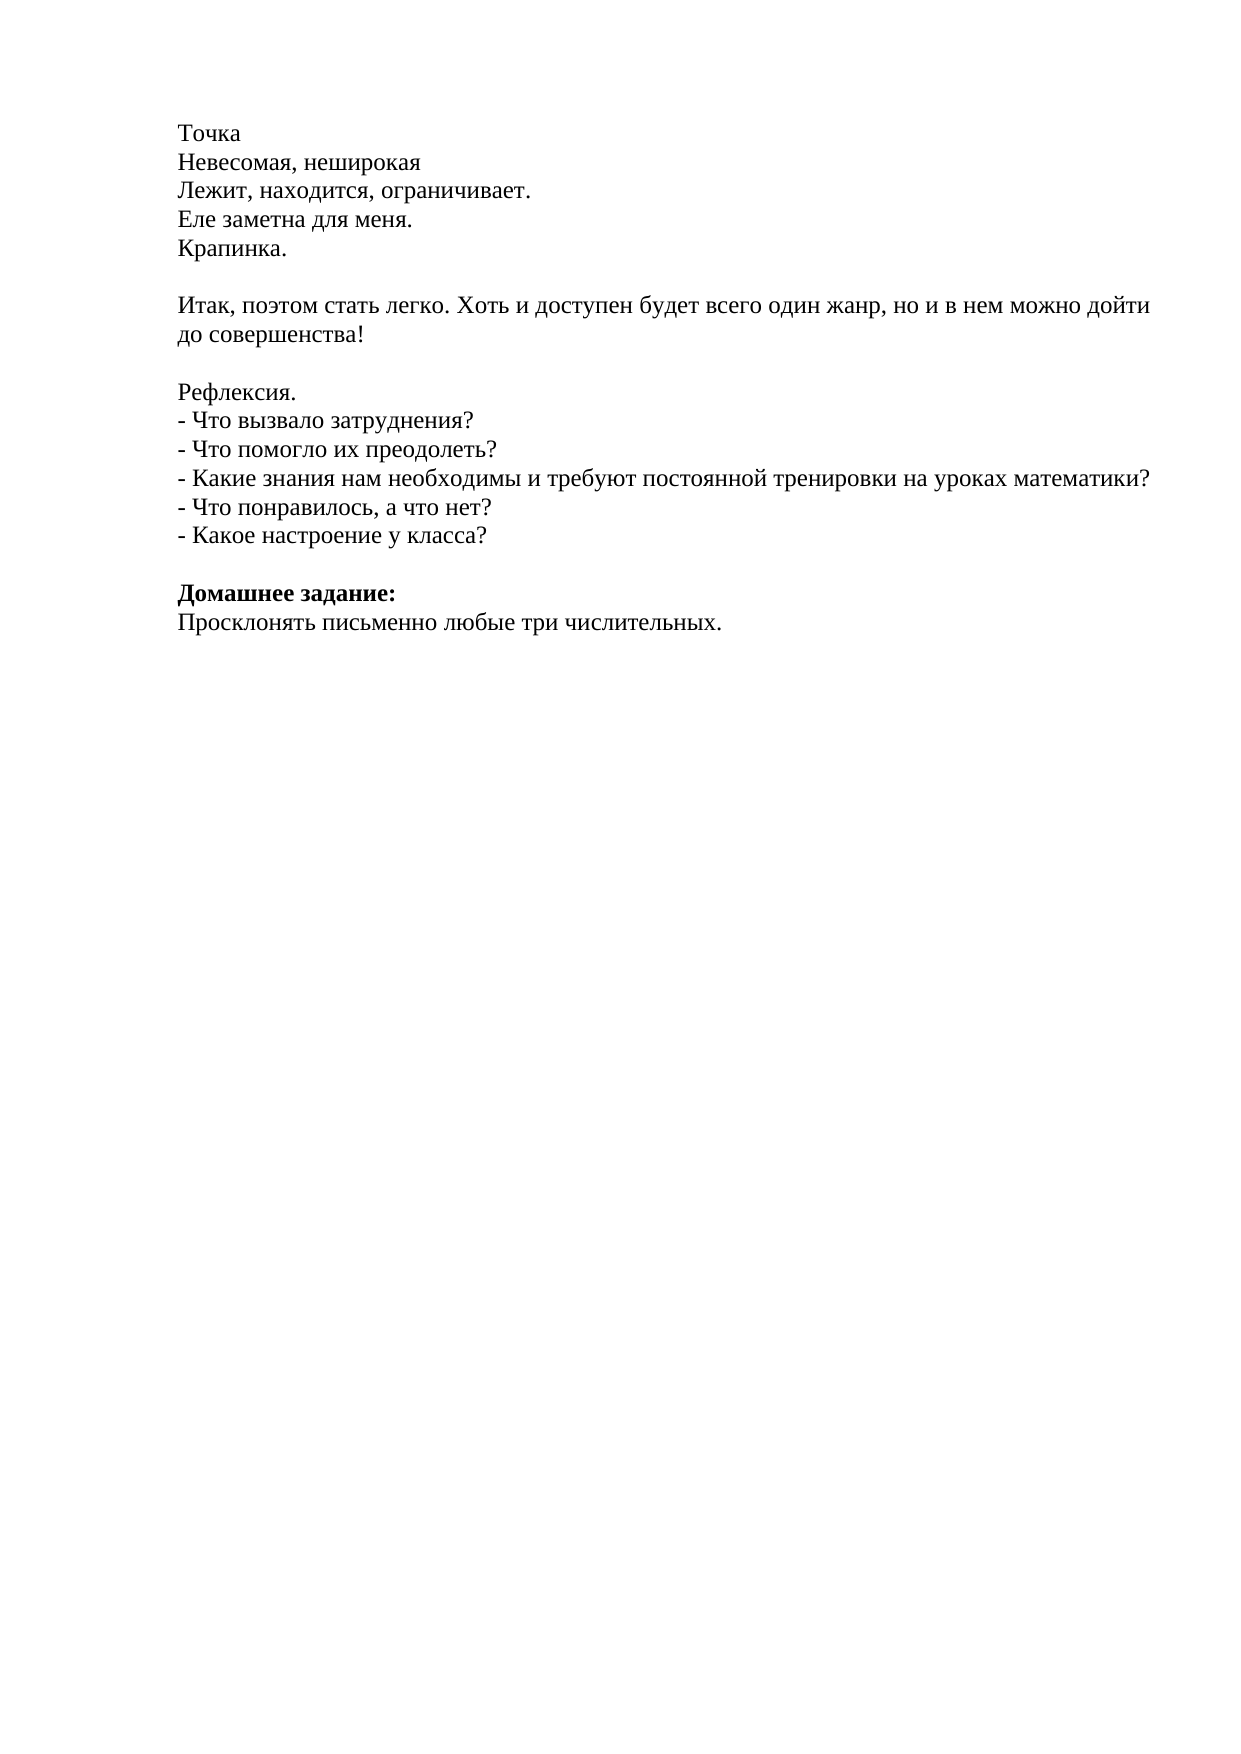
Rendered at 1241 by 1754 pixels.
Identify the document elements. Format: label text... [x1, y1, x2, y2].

text Точка [177, 118, 1152, 147]
text - Какие знания нам необходимы и требуют постоянной тренировки на уроках математики? [177, 463, 1152, 492]
text - Что понравилось, а что нет? [177, 492, 1152, 521]
text - Что помогло их преодолеть? [177, 434, 1152, 463]
text Просклонять письменно любые три числительных. [177, 607, 1152, 636]
text - Что вызвало затруднения? [177, 406, 1152, 434]
text Невесомая, неширокая [177, 147, 1152, 176]
text Итак, поэтом стать легко. Хоть и доступен будет всего один жанр, но и в нем можно дойти до совершенства! [177, 291, 1152, 348]
text Еле заметна для меня. [177, 204, 1152, 233]
text Рефлексия. [177, 377, 1152, 406]
text Крапинка. [177, 233, 1152, 262]
text Домашнее задание: [177, 578, 1152, 607]
text Лежит, находится, ограничивает. [177, 176, 1152, 204]
text - Какое настроение у класса? [177, 521, 1152, 549]
